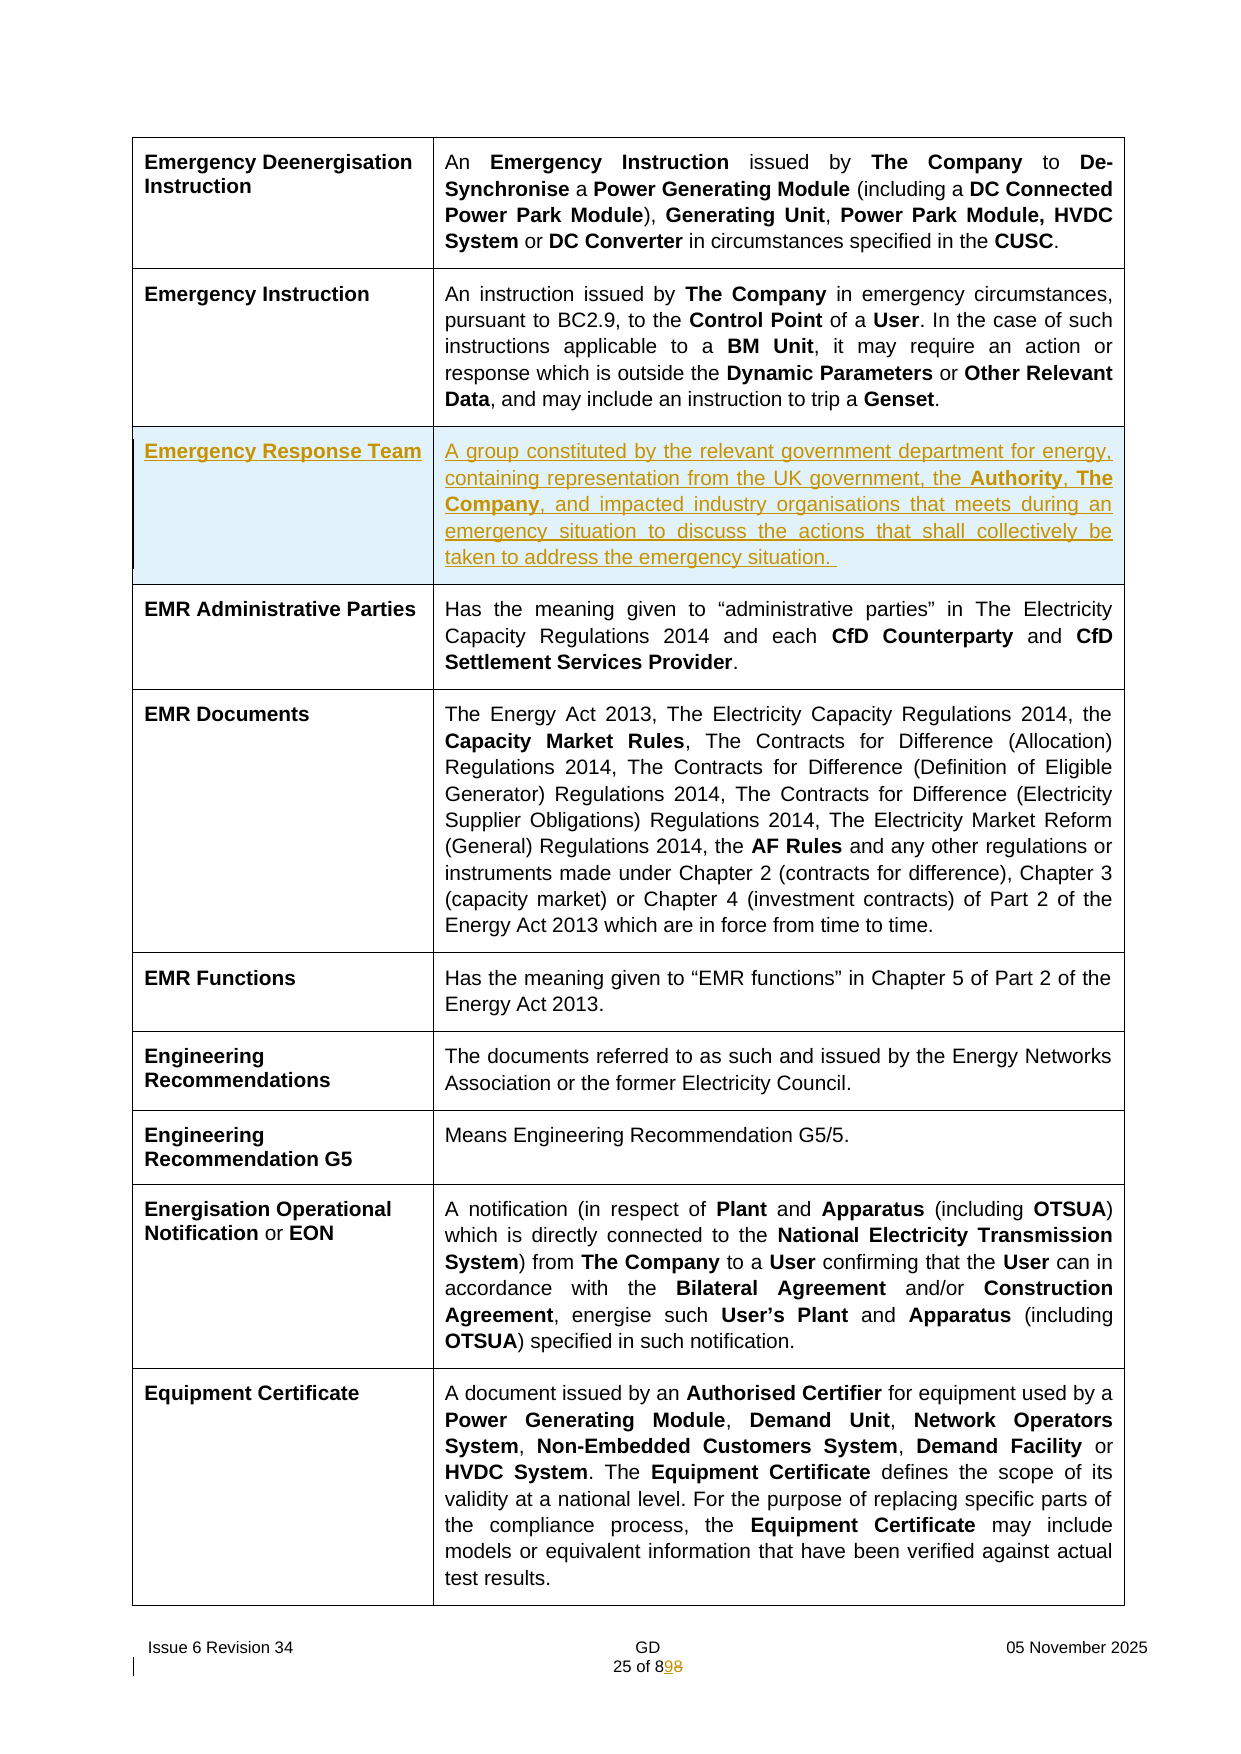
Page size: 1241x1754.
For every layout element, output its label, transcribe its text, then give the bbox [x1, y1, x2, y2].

table_cell An instruction issued by The Company in emergency circumstances, pursuant to BC2.9, to the Control Point of a User. In the case of such instructions applicable to a BM Unit, it may require an action or response which is outside the Dynamic Parameters or Other Relevant Data, and may include an instruction to trip a Genset. [434, 269, 1124, 426]
table_cell An Emergency Instruction issued by The Company to De-Synchronise a Power Generating Module (including a DC Connected Power Park Module), Generating Unit, Power Park Module, HVDC System or DC Converter in circumstances specified in the CUSC. [434, 138, 1124, 268]
table_cell EMR Documents [133, 690, 433, 952]
table_cell Emergency Deenergisation Instruction [133, 138, 433, 268]
table_cell The Energy Act 2013, The Electricity Capacity Regulations 2014, the Capacity Market Rules, The Contracts for Difference (Allocation) Regulations 2014, The Contracts for Difference (Definition of Eligible Generator) Regulations 2014, The Contracts for Difference (Electricity Supplier Obligations) Regulations 2014, The Electricity Market Reform (General) Regulations 2014, the AF Rules and any other regulations or instruments made under Chapter 2 (contracts for difference), Chapter 3 (capacity market) or Chapter 4 (investment contracts) of Part 2 of the Energy Act 2013 which are in force from time to time. [434, 690, 1124, 952]
table_cell Equipment Certificate [133, 1369, 433, 1604]
table_cell EMR Administrative Parties [133, 585, 433, 689]
table_cell Has the meaning given to “EMR functions” in Chapter 5 of Part 2 of the Energy Act 2013. [434, 953, 1124, 1031]
table_cell Emergency Instruction [133, 269, 433, 426]
table_cell The documents referred to as such and issued by the Energy Networks Association or the former Electricity Council. [434, 1032, 1124, 1109]
table_cell A notification (in respect of Plant and Apparatus (including OTSUA) which is directly connected to the National Electricity Transmission System) from The Company to a User confirming that the User can in accordance with the Bilateral Agreement and/or Construction Agreement, energise such User’s Plant and Apparatus (including OTSUA) specified in such notification. [434, 1185, 1124, 1368]
table_cell Engineering Recommendation G5 [133, 1111, 433, 1183]
table_cell Energisation Operational Notification or EON [133, 1185, 433, 1368]
table_cell Means Engineering Recommendation G5/5. [434, 1111, 1124, 1183]
table_cell Engineering Recommendations [133, 1032, 433, 1109]
table_cell EMR Functions [133, 953, 433, 1031]
table_cell Has the meaning given to “administrative parties” in The Electricity Capacity Regulations 2014 and each CfD Counterparty and CfD Settlement Services Provider. [434, 585, 1124, 689]
table_cell A document issued by an Authorised Certifier for equipment used by a Power Generating Module, Demand Unit, Network Operators System, Non-Embedded Customers System, Demand Facility or HVDC System. The Equipment Certificate defines the scope of its validity at a national level. For the purpose of replacing specific parts of the compliance process, the Equipment Certificate may include models or equivalent information that have been verified against actual test results. [434, 1369, 1124, 1604]
